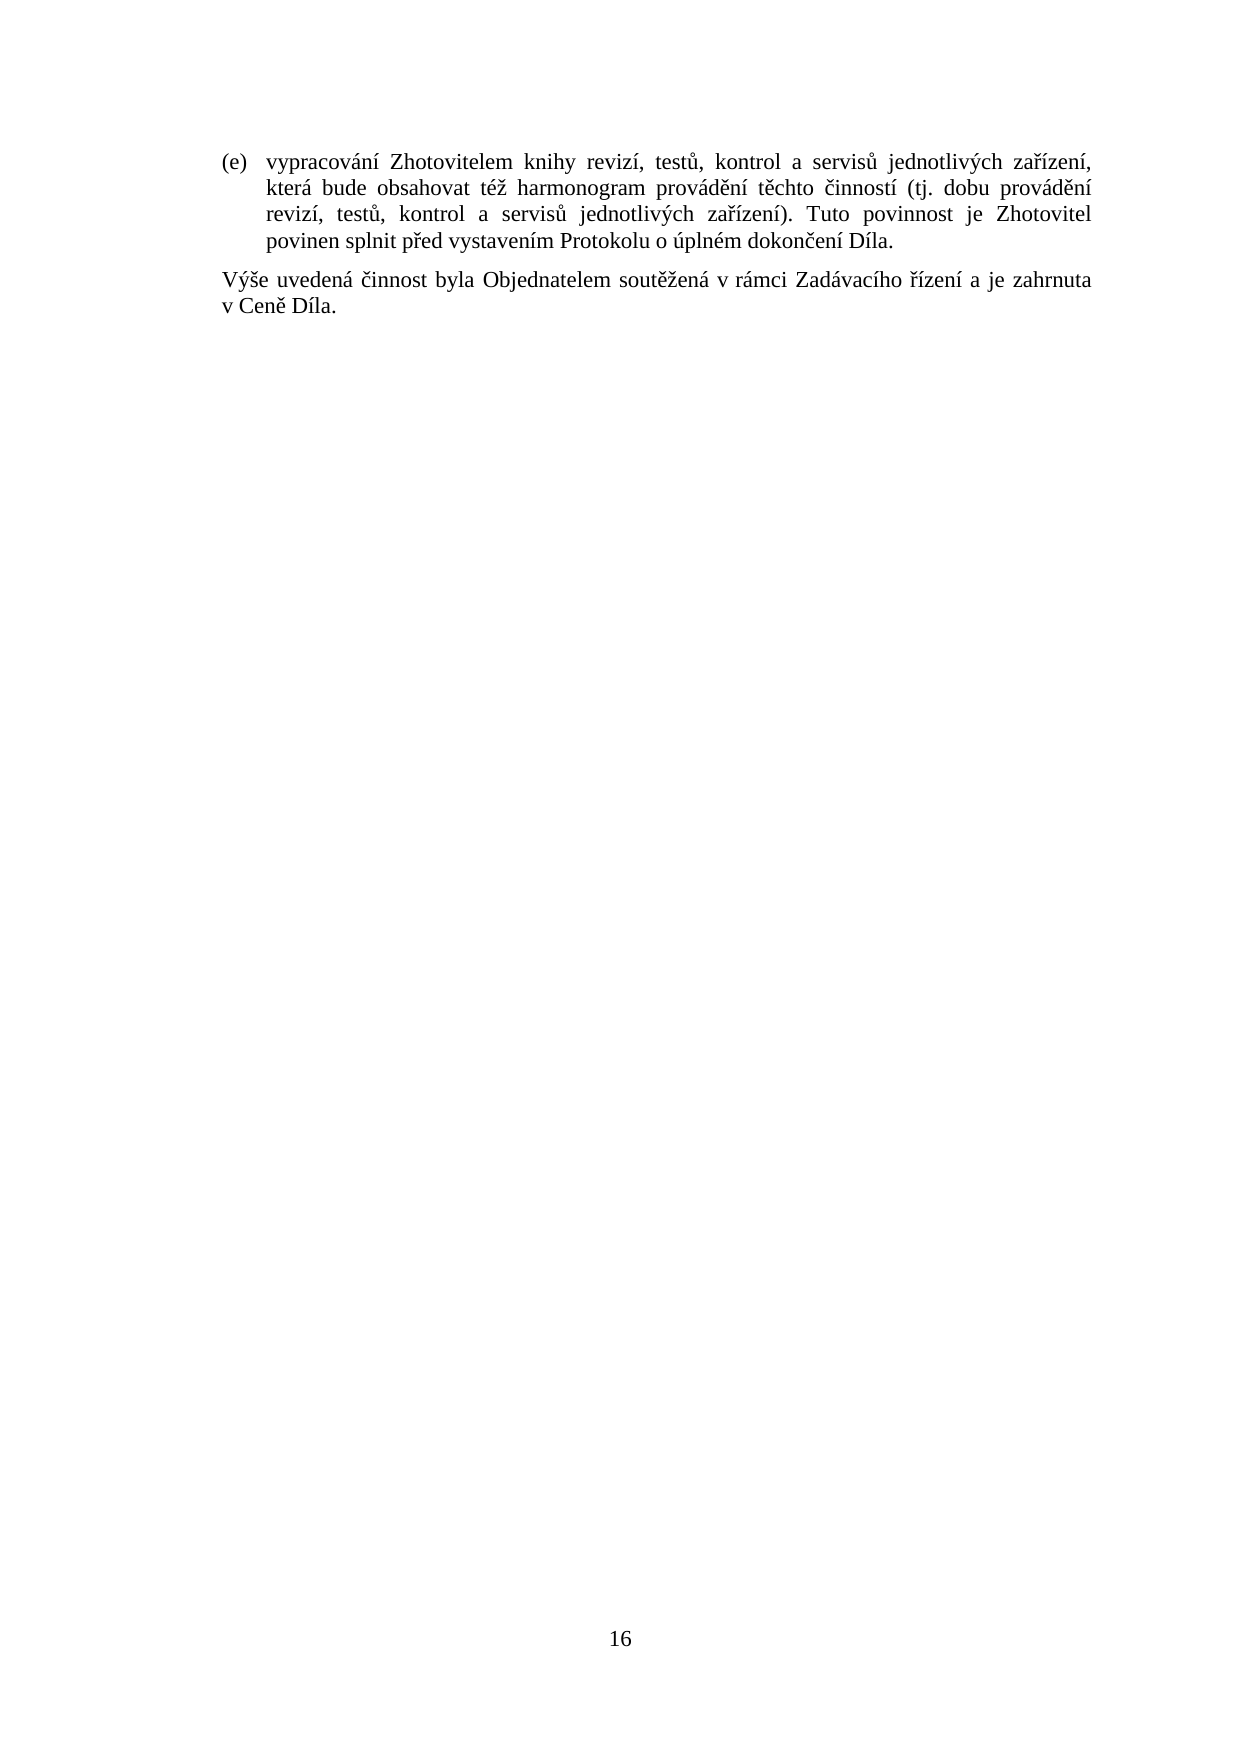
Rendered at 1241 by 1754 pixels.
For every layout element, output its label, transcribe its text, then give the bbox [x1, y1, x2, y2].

subtitle vypracování Zhotovitelem knihy revizí, testů, kontrol a servisů jednotlivých zařízení, která bude obsahovat též harmonogram provádění těchto činností (tj. dobu provádění revizí, testů, kontrol a servisů jednotlivých zařízení). Tuto povinnost je Zhotovitel povinen splnit před vystavením Protokolu o úplném dokončení Díla. [222, 148, 1092, 253]
subtitle Výše uvedená činnost byla Objednatelem soutěžená v rámci Zadávacího řízení a je zahrnuta v Ceně Díla. [222, 266, 1092, 318]
